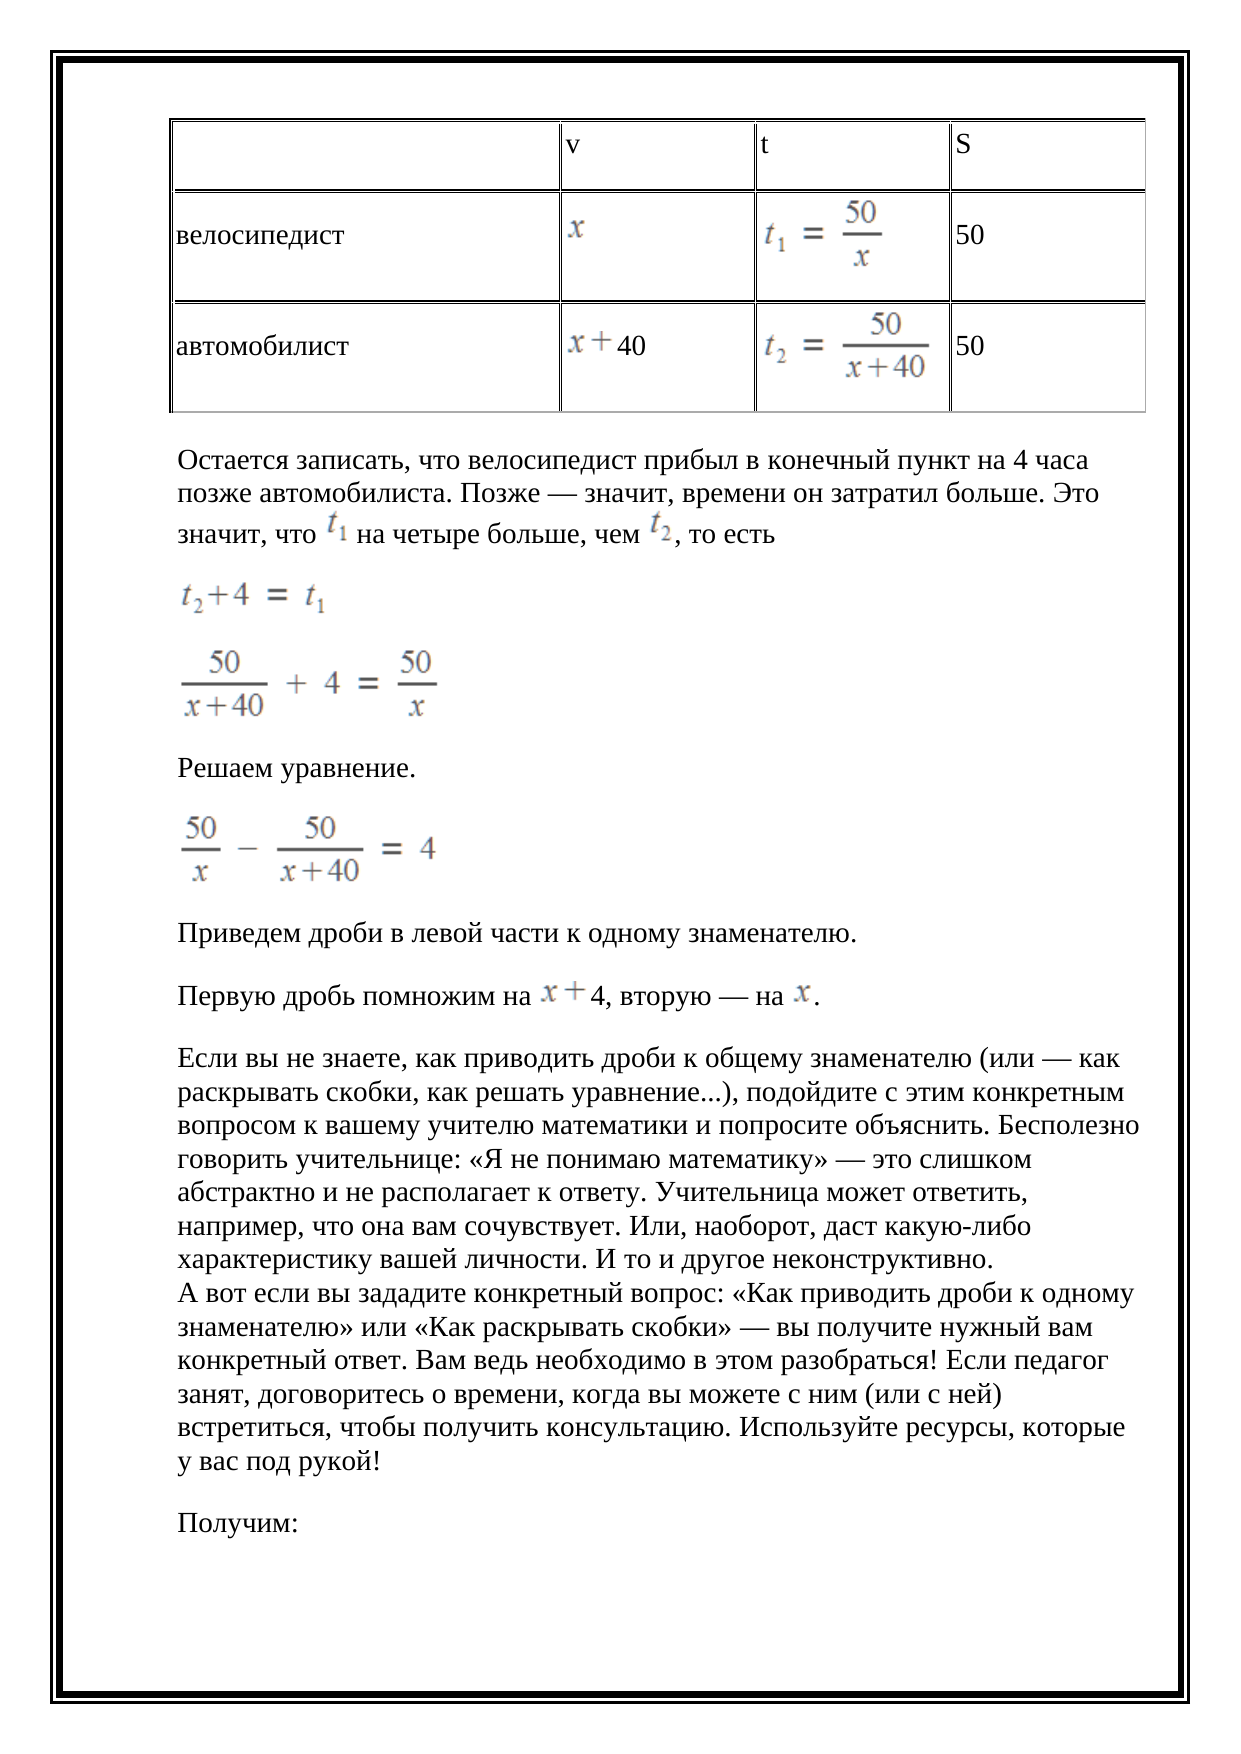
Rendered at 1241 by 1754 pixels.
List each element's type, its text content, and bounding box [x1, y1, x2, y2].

picture [177, 812, 442, 886]
table_header [173, 122, 561, 189]
text Приведем дроби в левой части к одному знаменателю. [177, 915, 1152, 948]
table_cell автомобилист [173, 300, 559, 411]
table_header S [951, 122, 1145, 189]
text Решаем уравнение. [177, 750, 1152, 783]
picture [538, 981, 591, 1005]
picture [791, 984, 813, 1005]
picture [760, 308, 934, 382]
text Получим: [177, 1506, 1152, 1539]
picture [177, 578, 329, 618]
picture [760, 197, 887, 271]
table_cell 50 [952, 304, 1145, 411]
picture [565, 331, 617, 356]
table_cell [757, 304, 949, 411]
text Первую дробь помножим на 4, вторую — на . [177, 978, 1152, 1011]
text Если вы не знаете, как приводить дроби к общему знаменателю (или — как раскрывать скобки, как решать уравнение...), подойдите с этим конкретным вопросом к вашему учителю математики и попросите объяснить. Бесполезно говорить учительнице: «Я не понимаю математику» — это слишком абстрактно и не располагает к ответу. Учительница может ответить, например, что она вам сочувствует. Или, наоборот, даст какую-либо характеристику вашей личности. И то и другое неконструктивно. А вот если вы зададите конкретный вопрос: «Как приводить дроби к одному знаменателю» или «Как раскрывать скобки» — вы получите нужный вам конкретный ответ. Вам ведь необходимо в этом разобраться! Если педагог занят, договоритесь о времени, когда вы можете с ним (или с ней) встретиться, чтобы получить консультацию. Используйте ресурсы, которые у вас под рукой! [177, 1040, 1152, 1476]
table_cell велосипедист [173, 189, 559, 300]
table_cell 50 [952, 193, 1145, 300]
picture [647, 509, 675, 544]
picture [177, 647, 442, 721]
picture [324, 509, 349, 544]
picture [565, 219, 588, 241]
table_header v [561, 122, 756, 189]
text Остается записать, что велосипедист прибыл в конечный пункт на 4 часа позже автомобилиста. Позже — значит, времени он затратил больше. Это значит, что на четыре больше, чем , то есть [177, 442, 1152, 550]
table_cell [562, 193, 754, 300]
table_cell [757, 193, 949, 300]
table_header t [756, 122, 951, 189]
table_cell 40 [562, 304, 754, 411]
